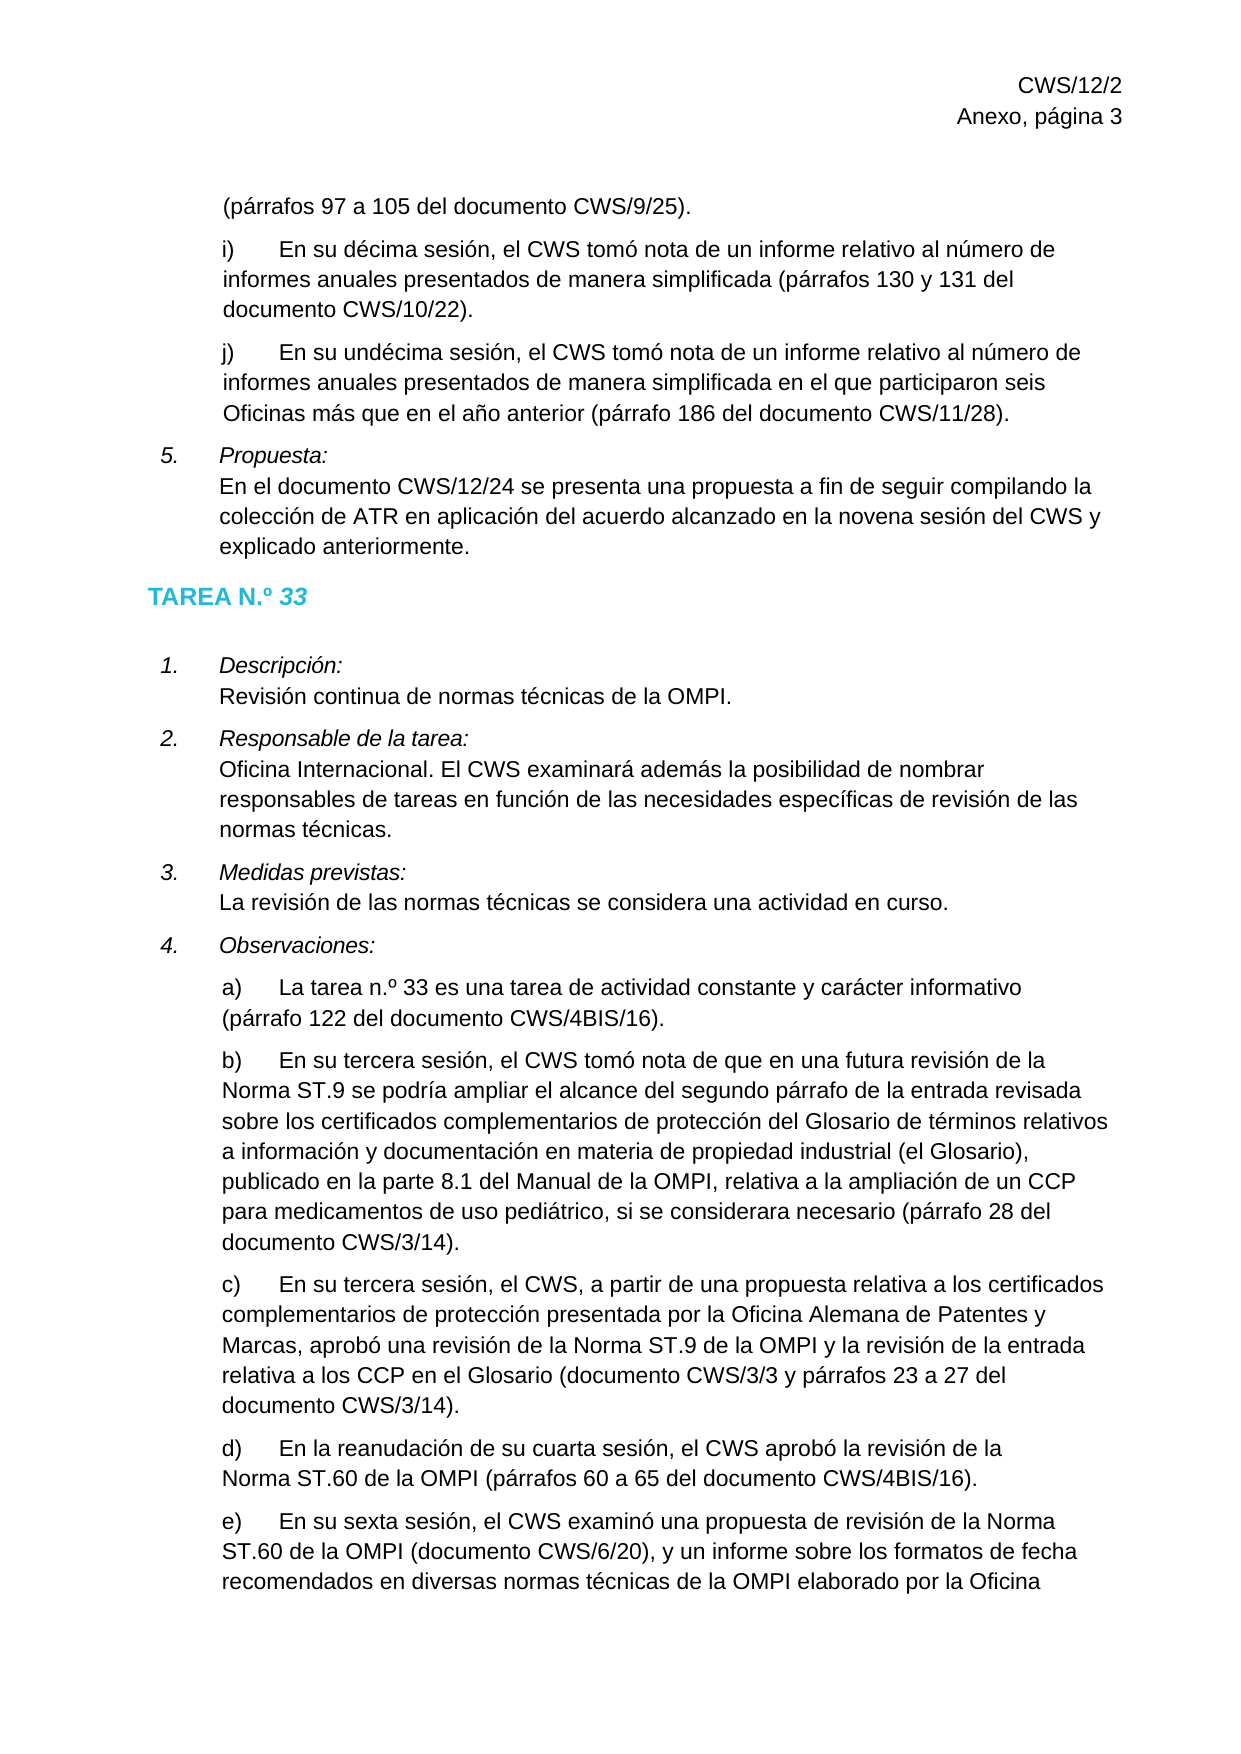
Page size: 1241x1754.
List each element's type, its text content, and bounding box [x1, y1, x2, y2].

list Descripción: [160, 652, 1122, 679]
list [222, 1508, 1122, 1594]
list En la reanudación de su cuarta sesión, el CWS aprobó la revisión de la Norma ST.60 de la OMPI (párrafos 60 a 65 del documento CWS/4BIS/16). [222, 1435, 1122, 1491]
list La tarea n.º 33 es una tarea de actividad constante y carácter informativo (párrafo 122 del documento CWS/4BIS/16). [222, 974, 1122, 1031]
list Propuesta: [160, 442, 1122, 469]
list Medidas previstas: [160, 859, 1122, 885]
list En su tercera sesión, el CWS, a partir de una propuesta relativa a los certificados complementarios de protección presentada por la Oficina Alemana de Patentes y Marcas, aprobó una revisión de la Norma ST.9 de la OMPI y la revisión de la entrada relativa a los CCP en el Glosario (documento CWS/3/3 y párrafos 23 a 27 del documento CWS/3/14). [222, 1271, 1122, 1418]
text La revisión de las normas técnicas se considera una actividad en curso. [219, 889, 1102, 915]
list En su undécima sesión, el CWS tomó nota de un informe relativo al número de informes anuales presentados de manera simplificada en el que participaron seis Oficinas más que en el año anterior (párrafo 186 del documento CWS/11/28). [222, 339, 1122, 426]
subtitle TAREA N.º 33 [148, 582, 1122, 611]
list En su tercera sesión, el CWS tomó nota de que en una futura revisión de la Norma ST.9 se podría ampliar el alcance del segundo párrafo de la entrada revisada sobre los certificados complementarios de protección del Glosario de términos relativos a información y documentación en materia de propiedad industrial (el Glosario), publicado en la parte 8.1 del Manual de la OMPI, relativa a la ampliación de un CCP para medicamentos de uso pediátrico, si se considerara necesario (párrafo 28 del documento CWS/3/14). [222, 1047, 1122, 1255]
text En el documento CWS/12/24 se presenta una propuesta a fin de seguir compilando la colección de ATR en aplicación del acuerdo alcanzado en la novena sesión del CWS y explicado anteriormente. [219, 473, 1102, 559]
text Revisión continua de normas técnicas de la OMPI. [219, 683, 1102, 709]
list Responsable de la tarea: [160, 725, 1122, 752]
list Observaciones: [160, 932, 1122, 958]
text Oficina Internacional. El CWS examinará además la posibilidad de nombrar responsables de tareas en función de las necesidades específicas de revisión de las normas técnicas. [219, 756, 1102, 842]
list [222, 193, 1122, 220]
list En su décima sesión, el CWS tomó nota de un informe relativo al número de informes anuales presentados de manera simplificada (párrafos 130 y 131 del documento CWS/10/22). [222, 236, 1122, 323]
